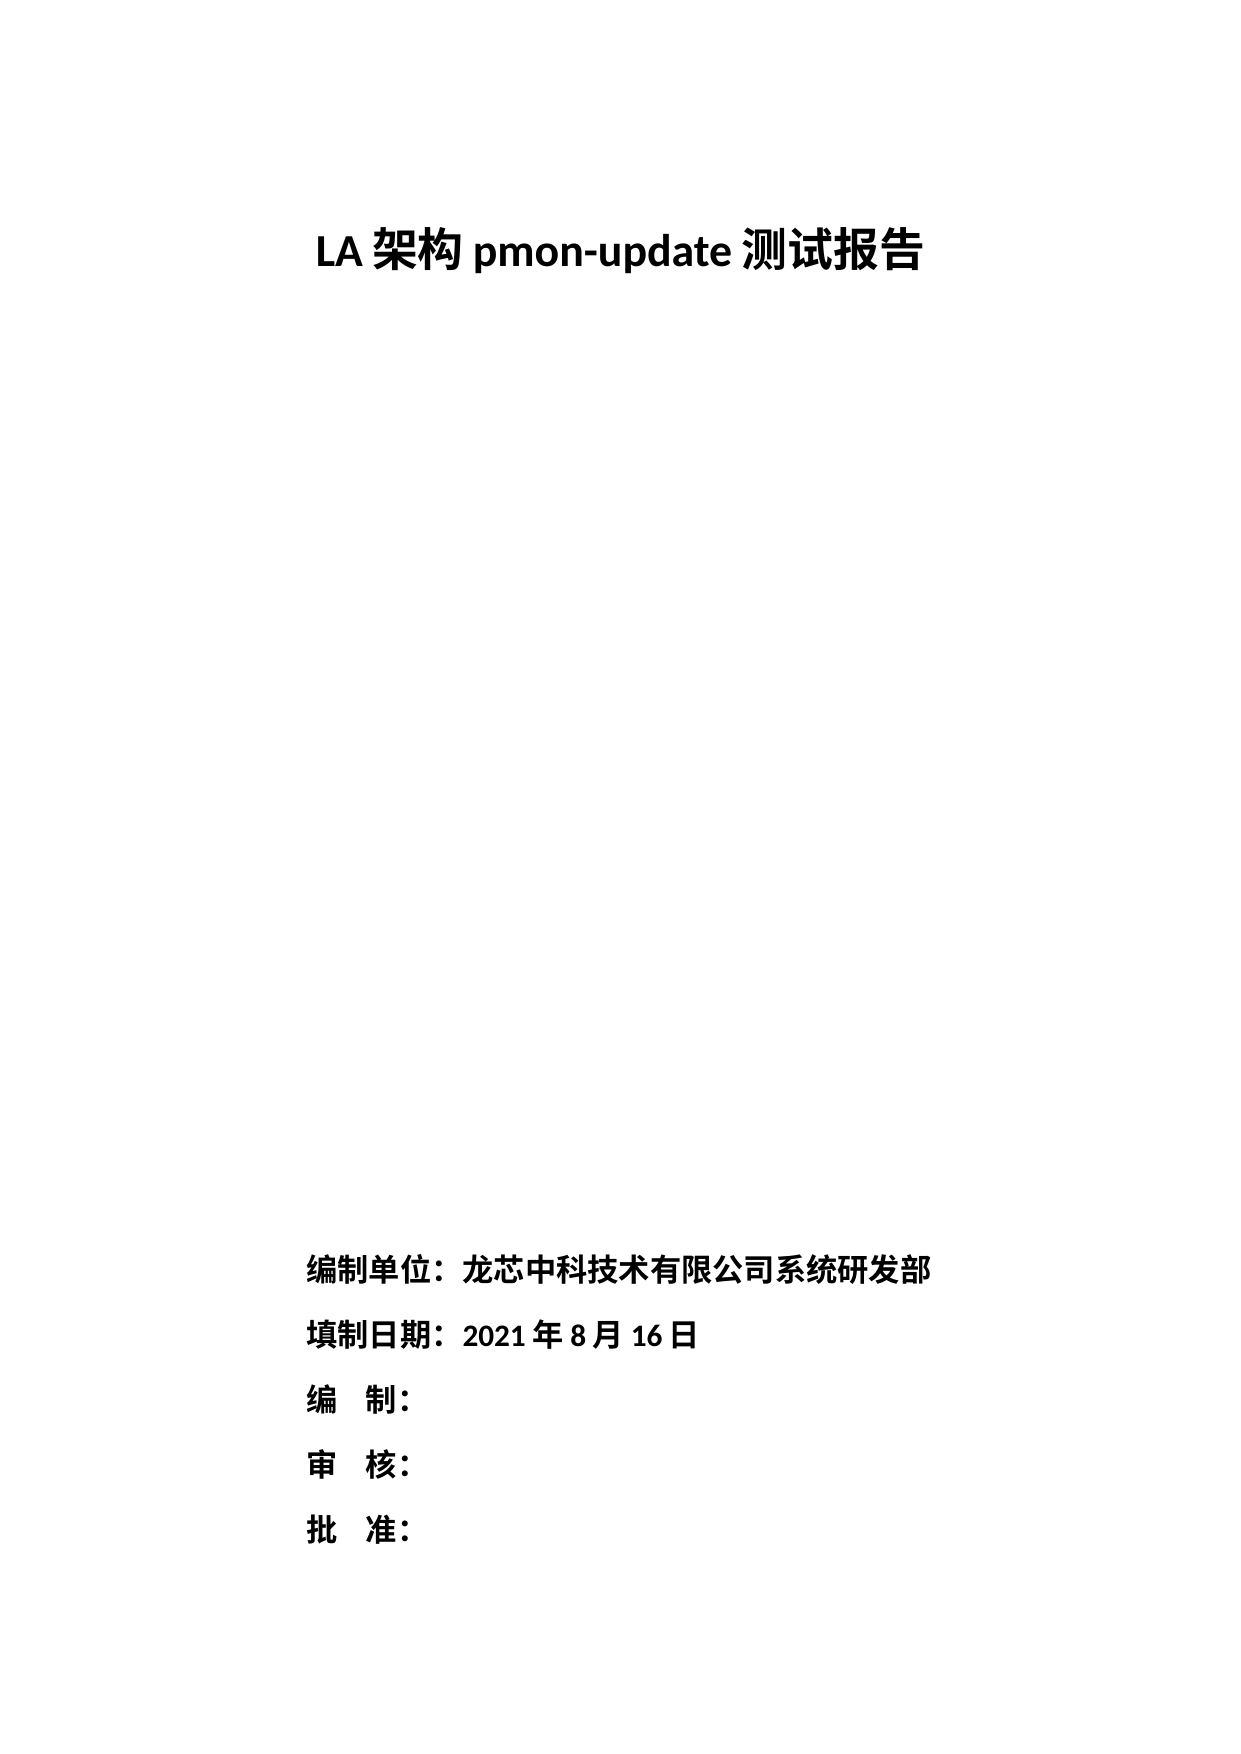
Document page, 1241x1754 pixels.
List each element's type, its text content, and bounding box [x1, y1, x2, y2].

text 批 准： [275, 1495, 1053, 1560]
subtitle LA架构pmon-update测试报告 [187, 197, 1053, 295]
text 编 制： [275, 1365, 1053, 1430]
text 填制日期：2021年 8月 16日 [275, 1300, 1053, 1365]
text 编制单位：龙芯中科技术有限公司系统研发部 [275, 1235, 1053, 1300]
text 审 核： [275, 1430, 1053, 1495]
